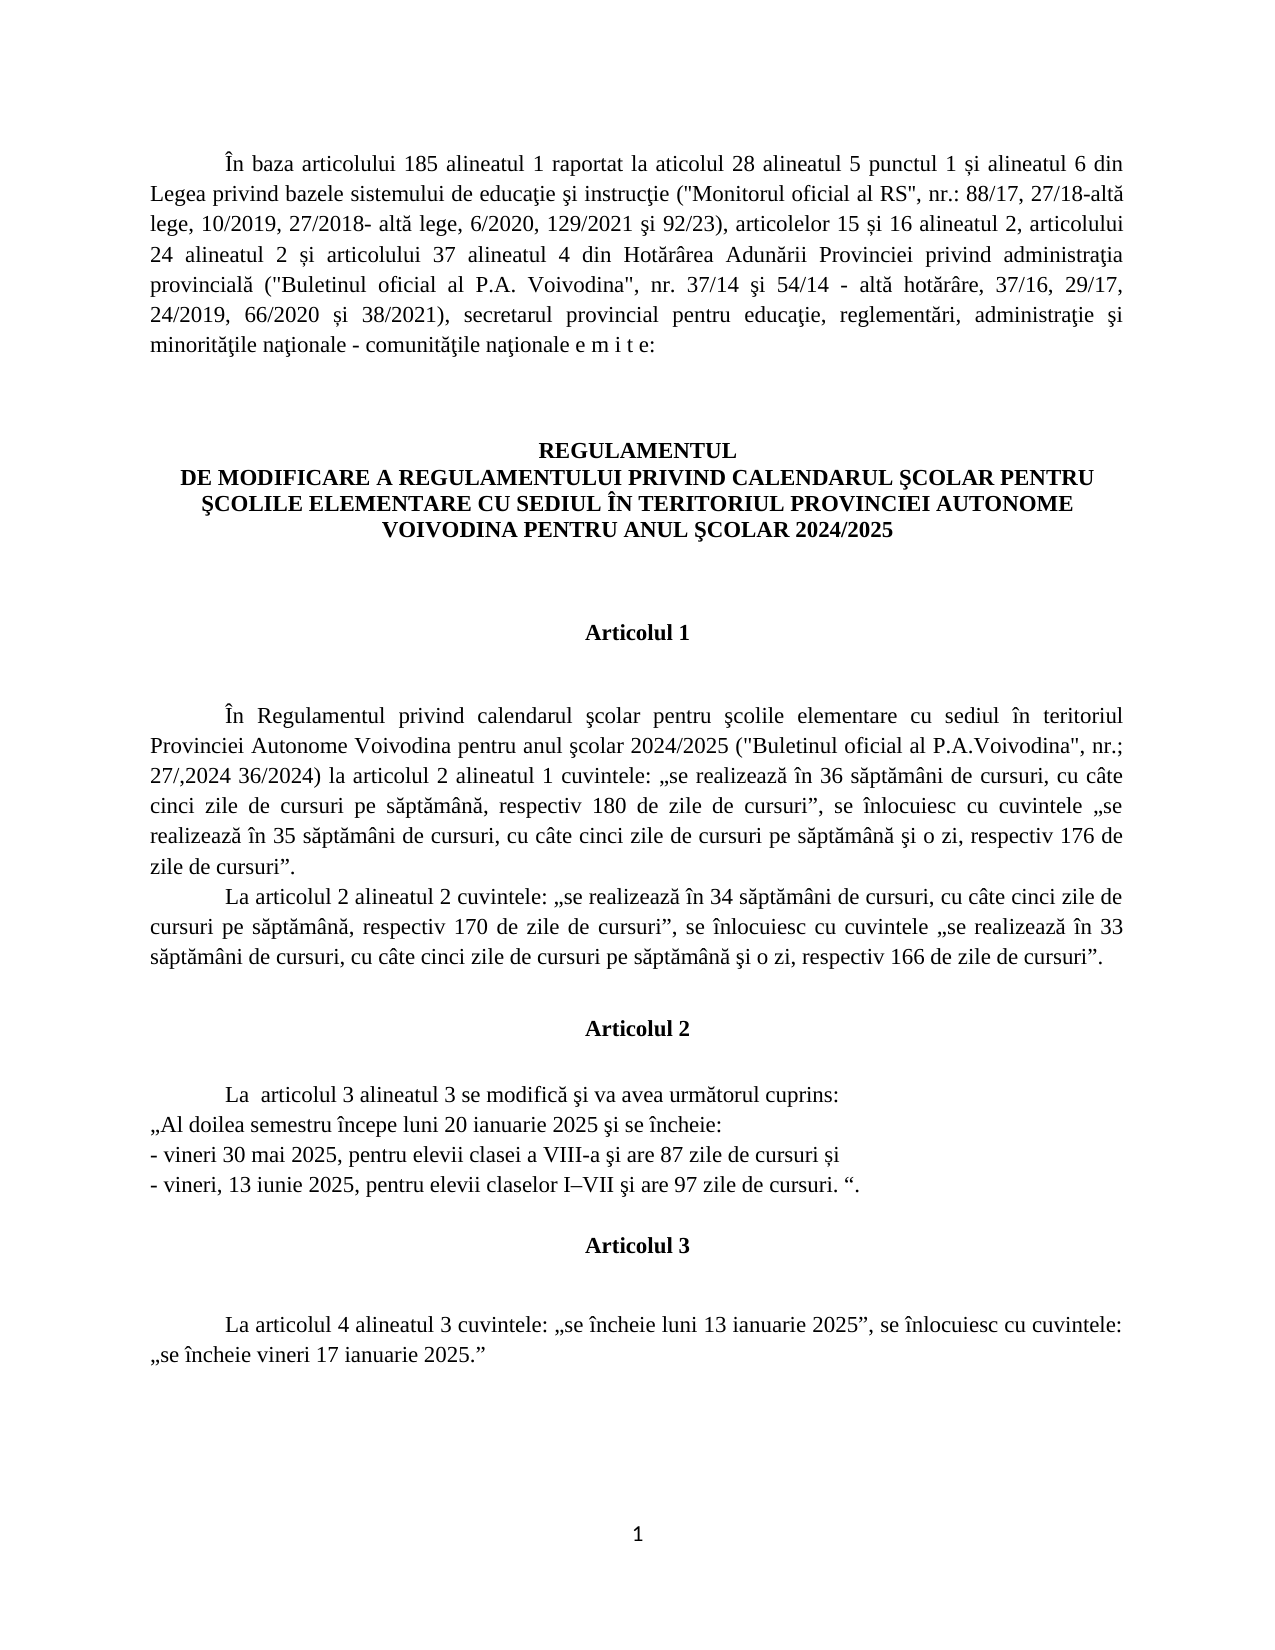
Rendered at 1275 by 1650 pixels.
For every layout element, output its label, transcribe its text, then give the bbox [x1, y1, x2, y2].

text DE MODIFICARE A REGULAMENTULUI PRIVIND CALENDARUL ŞCOLAR PENTRU ŞCOLILE ELEMENTARE CU SEDIUL ÎN TERITORIUL PROVINCIEI AUTONOME VOIVODINA PENTRU ANUL ŞCOLAR 2024/2025 [150, 464, 1125, 543]
text Articolul 2 [150, 1015, 1125, 1041]
text În baza articolului 185 alineatul 1 raportat la aticolul 28 alineatul 5 punctul 1 și alineatul 6 din Legea privind bazele sistemului de educaţie şi instrucţie (''Monitorul oficial al RS'', nr.: 88/17, 27/18-altă lege, 10/2019, 27/2018- altă lege, 6/2020, 129/2021 şi 92/23), articolelor 15 și 16 alineatul 2, articolului 24 alineatul 2 și articolului 37 alineatul 4 din Hotărârea Adunării Provinciei privind administraţia provincială ("Buletinul oficial al P.A. Voivodina", nr. 37/14 şi 54/14 - altă hotărâre, 37/16, 29/17, 24/2019, 66/2020 și 38/2021), secretarul provincial pentru educaţie, reglementări, administraţie şi minorităţile naţionale - comunităţile naţionale e m i t e: [150, 150, 1125, 358]
text La articolul 3 alineatul 3 se modifică şi va avea următorul cuprins: [150, 1081, 1125, 1107]
text „Al doilea semestru începe luni 20 ianuarie 2025 şi se încheie: [150, 1111, 1125, 1137]
text La articolul 4 alineatul 3 cuvintele: „se încheie luni 13 ianuarie 2025”, se înlocuiesc cu cuvintele: „se încheie vineri 17 ianuarie 2025.” [150, 1311, 1125, 1367]
text În Regulamentul privind calendarul şcolar pentru şcolile elementare cu sediul în teritoriul Provinciei Autonome Voivodina pentru anul şcolar 2024/2025 ("Buletinul oficial al P.A.Voivodina", nr.; 27/,2024 36/2024) la articolul 2 alineatul 1 cuvintele: „se realizează în 36 săptămâni de cursuri, cu câte cinci zile de cursuri pe săptămână, respectiv 180 de zile de cursuri”, se înlocuiesc cu cuvintele „se realizează în 35 săptămâni de cursuri, cu câte cinci zile de cursuri pe săptămână şi o zi, respectiv 176 de zile de cursuri”. [150, 702, 1125, 879]
text La articolul 2 alineatul 2 cuvintele: „se realizează în 34 săptămâni de cursuri, cu câte cinci zile de cursuri pe săptămână, respectiv 170 de zile de cursuri”, se înlocuiesc cu cuvintele „se realizează în 33 săptămâni de cursuri, cu câte cinci zile de cursuri pe săptămână şi o zi, respectiv 166 de zile de cursuri”. [150, 883, 1125, 970]
text REGULAMENTUL [150, 437, 1125, 464]
text Articolul 3 [150, 1232, 1125, 1258]
text - vineri, 13 iunie 2025, pentru elevii claselor I–VII şi are 97 zile de cursuri. “. [150, 1171, 1125, 1198]
text - vineri 30 mai 2025, pentru elevii clasei a VIII-a şi are 87 zile de cursuri și [150, 1141, 1125, 1167]
text Articolul 1 [150, 619, 1125, 645]
